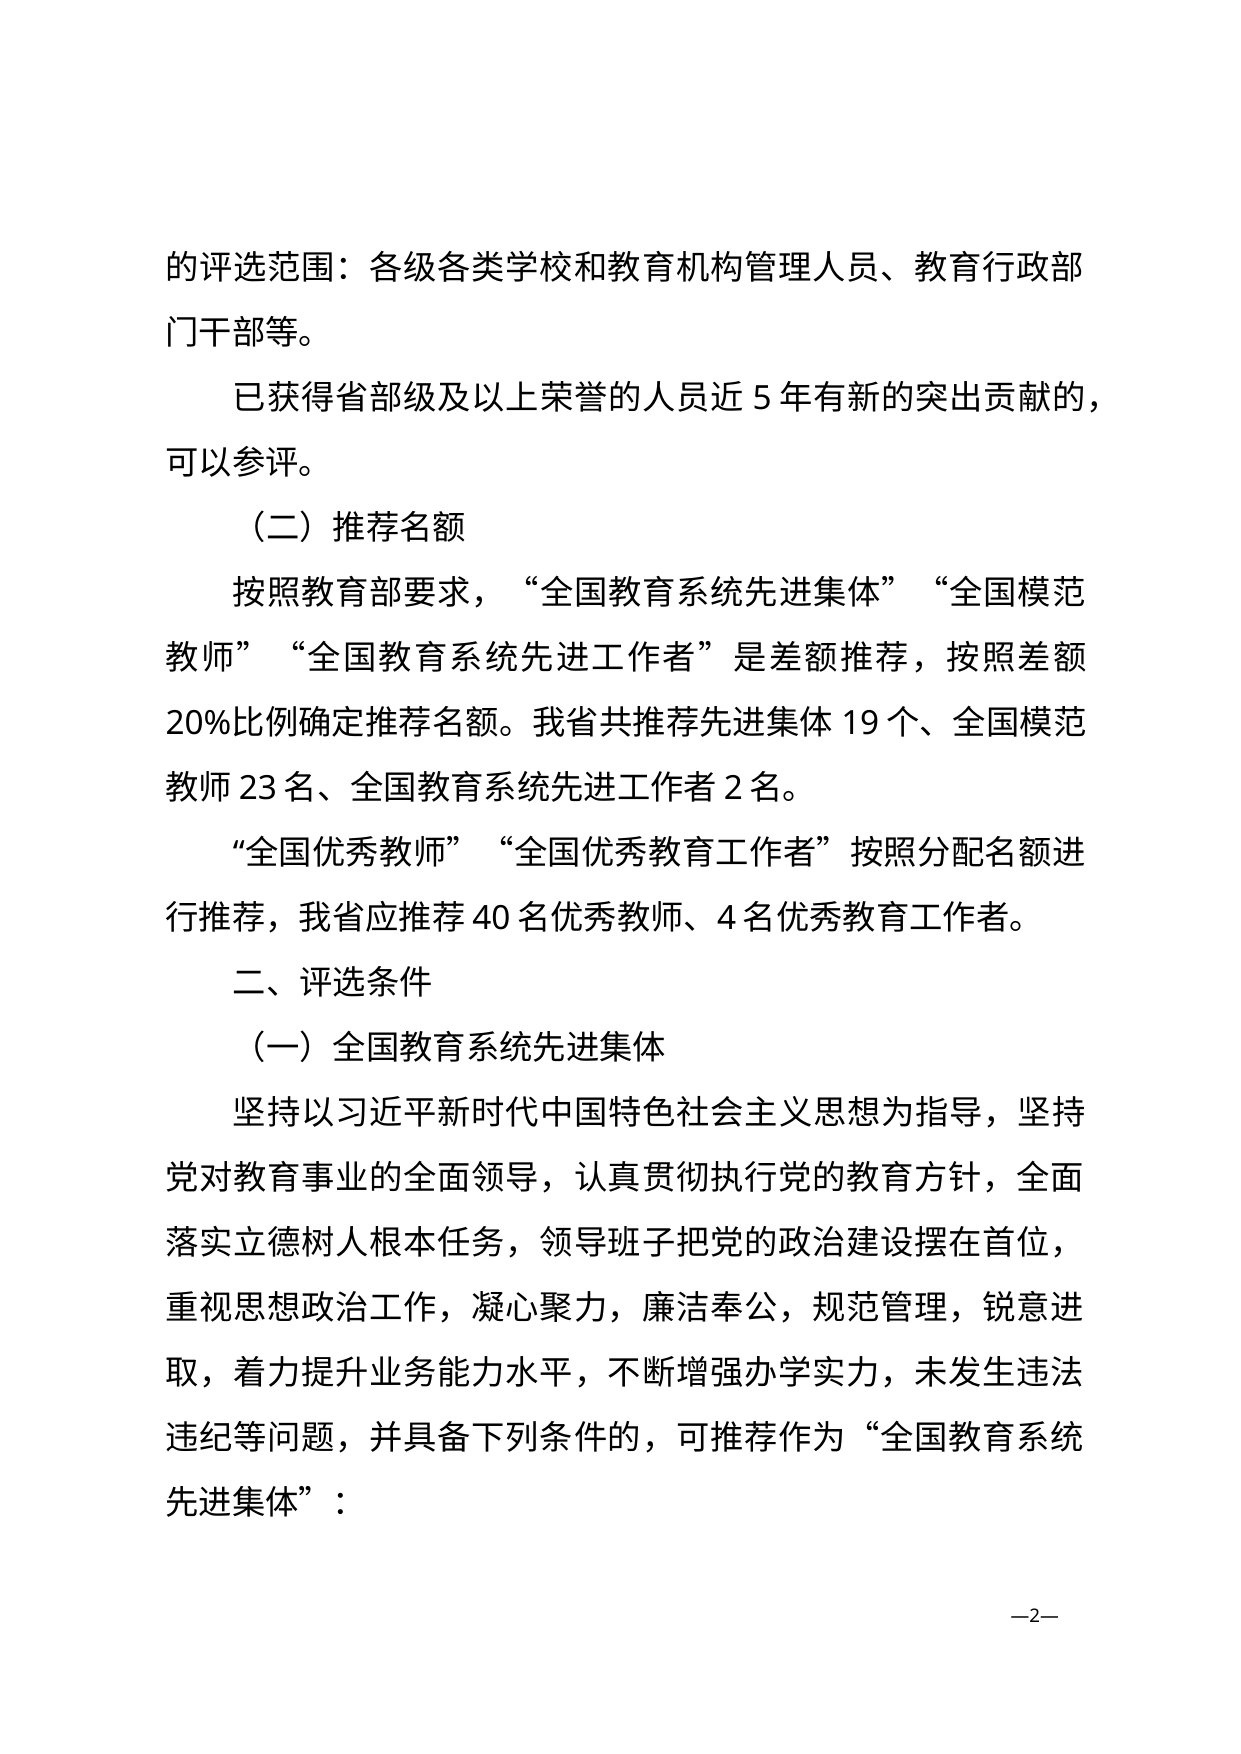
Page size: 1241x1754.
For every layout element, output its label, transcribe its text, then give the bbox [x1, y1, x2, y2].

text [165, 233, 1087, 363]
text 二、评选条件 [165, 948, 1087, 1013]
text 坚持以习近平新时代中国特色社会主义思想为指导，坚持党对教育事业的全面领导，认真贯彻执行党的教育方针，全面落实立德树人根本任务，领导班子把党的政治建设摆在首位，重视思想政治工作，凝心聚力，廉洁奉公，规范管理，锐意进取，着力提升业务能力水平，不断增强办学实力，未发生违法违纪等问题，并具备下列条件的，可推荐作为“全国教育系统先进集体”： [165, 1078, 1087, 1533]
text “全国优秀教师”“全国优秀教育工作者”按照分配名额进行推荐，我省应推荐40名优秀教师、4名优秀教育工作者。 [165, 818, 1087, 948]
text 按照教育部要求，“全国教育系统先进集体”“全国模范教师”“全国教育系统先进工作者”是差额推荐，按照差额20%比例确定推荐名额。我省共推荐先进集体19个、全国模范教师23名、全国教育系统先进工作者2名。 [165, 558, 1087, 818]
text （二）推荐名额 [165, 493, 1087, 558]
text 已获得省部级及以上荣誉的人员近5年有新的突出贡献的，可以参评。 [165, 363, 1087, 493]
text （一）全国教育系统先进集体 [165, 1013, 1087, 1078]
